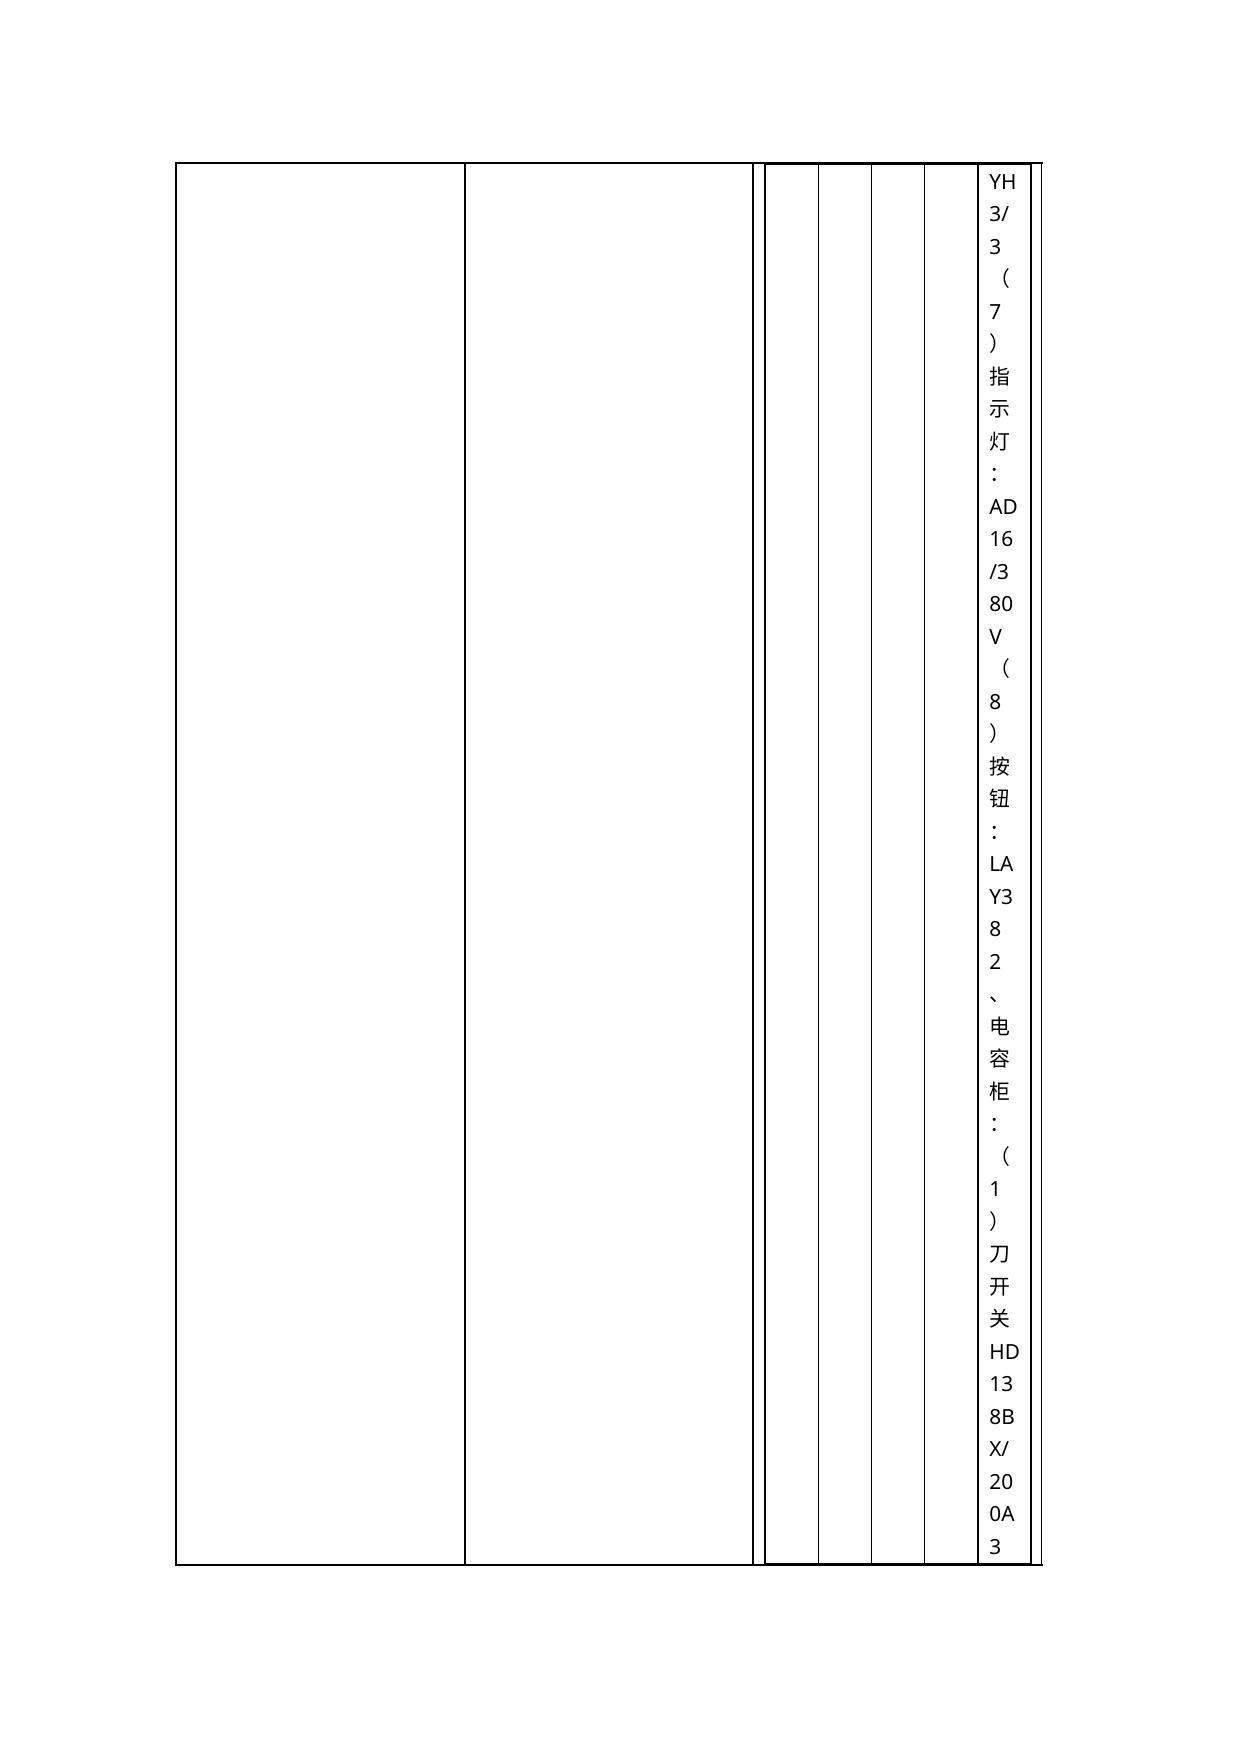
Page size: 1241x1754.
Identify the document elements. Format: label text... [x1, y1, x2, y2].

table_cell [872, 165, 924, 1563]
table_cell [766, 165, 818, 1563]
table_cell [979, 165, 1030, 1563]
table_cell [819, 165, 871, 1563]
table_cell [466, 164, 752, 1564]
table_cell 1 [177, 164, 464, 1564]
table_cell [925, 165, 977, 1563]
table_cell [1032, 164, 1041, 1564]
table_cell [754, 164, 764, 1564]
